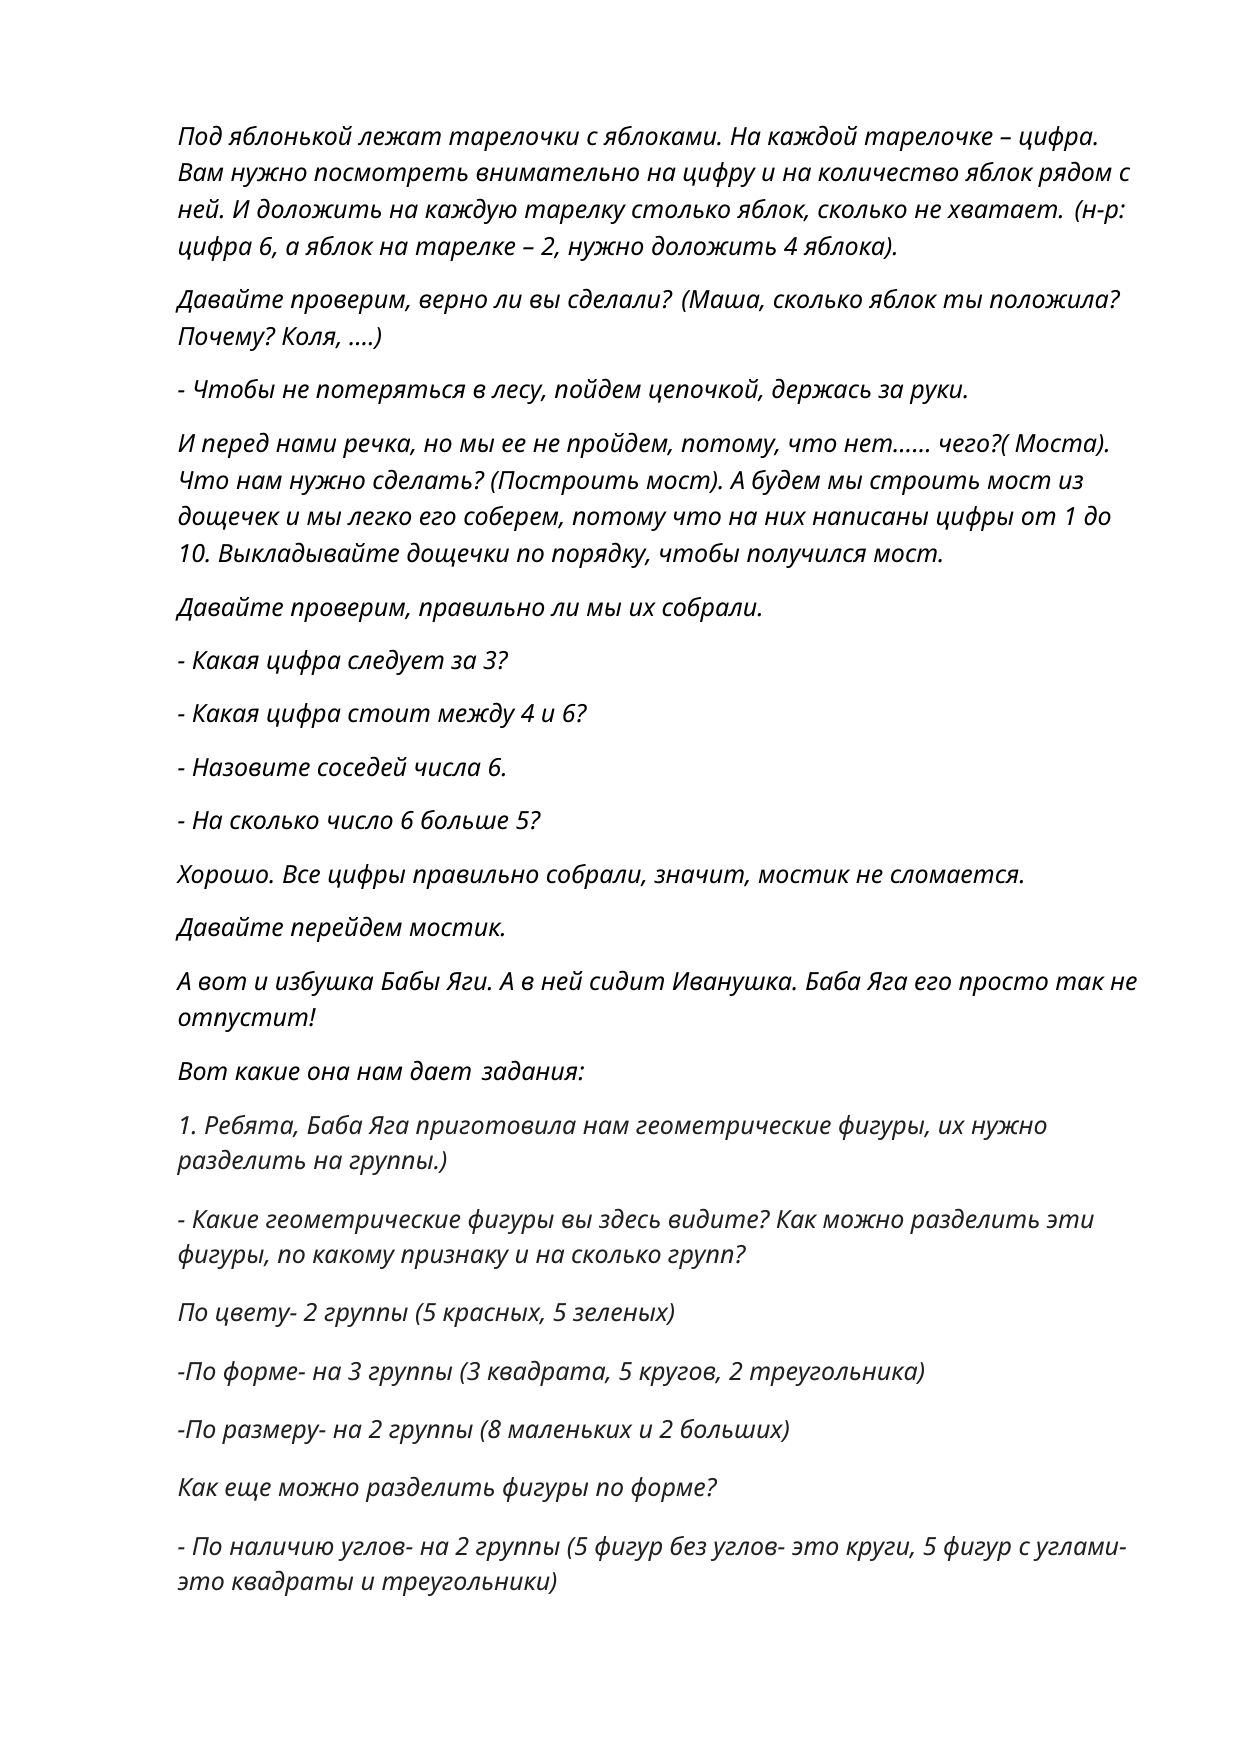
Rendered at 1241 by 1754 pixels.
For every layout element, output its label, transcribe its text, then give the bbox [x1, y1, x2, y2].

text - Какие геометрические фигуры вы здесь видите? Как можно разделить эти фигуры, по какому признаку и на сколько групп? [177, 1200, 1152, 1270]
text - Какая цифра стоит между 4 и 6? [177, 696, 1152, 730]
text -По размеру- на 2 группы (8 маленьких и 2 больших) [177, 1411, 1152, 1446]
text По цвету- 2 группы (5 красных, 5 зеленых) [177, 1294, 1152, 1329]
text Давайте проверим, верно ли вы сделали? (Маша, сколько яблок ты положила? Почему? Коля, ….) [177, 282, 1152, 353]
text Под яблонькой лежат тарелочки с яблоками. На каждой тарелочке – цифра. Вам нужно посмотреть внимательно на цифру и на количество яблок рядом с ней. И доложить на каждую тарелку столько яблок, сколько не хватает. (н-р: цифра 6, а яблок на тарелке – 2, нужно доложить 4 яблока). [177, 118, 1152, 262]
text Вот какие она нам дает задания: [177, 1053, 1152, 1088]
text А вот и избушка Бабы Яги. А в ней сидит Иванушка. Баба Яга его просто так не отпустит! [177, 963, 1152, 1034]
text - По наличию углов- на 2 группы (5 фигур без углов- это круги, 5 фигур с углами- это квадраты и треугольники) [177, 1528, 1152, 1598]
text Как еще можно разделить фигуры по форме? [177, 1469, 1152, 1504]
text 1. Ребята, Баба Яга приготовила нам геометрические фигуры, их нужно разделить на группы.) [177, 1107, 1152, 1177]
text - На сколько число 6 больше 5? [177, 803, 1152, 837]
text - Назовите соседей числа 6. [177, 749, 1152, 784]
text - Чтобы не потеряться в лесу, пойдем цепочкой, держась за руки. [177, 372, 1152, 406]
text - Какая цифра следует за 3? [177, 643, 1152, 677]
text -По форме- на 3 группы (3 квадрата, 5 кругов, 2 треугольника) [177, 1352, 1152, 1387]
text Хорошо. Все цифры правильно собрали, значит, мостик не сломается. [177, 856, 1152, 891]
text Давайте перейдем мостик. [177, 910, 1152, 944]
text Давайте проверим, правильно ли мы их собрали. [177, 589, 1152, 623]
text И перед нами речка, но мы ее не пройдем, потому, что нет…… чего?( Моста). Что нам нужно сделать? (Построить мост). А будем мы строить мост из дощечек и мы легко его соберем, потому что на них написаны цифры от 1 до 10. Выкладывайте дощечки по порядку, чтобы получился мост. [177, 426, 1152, 570]
